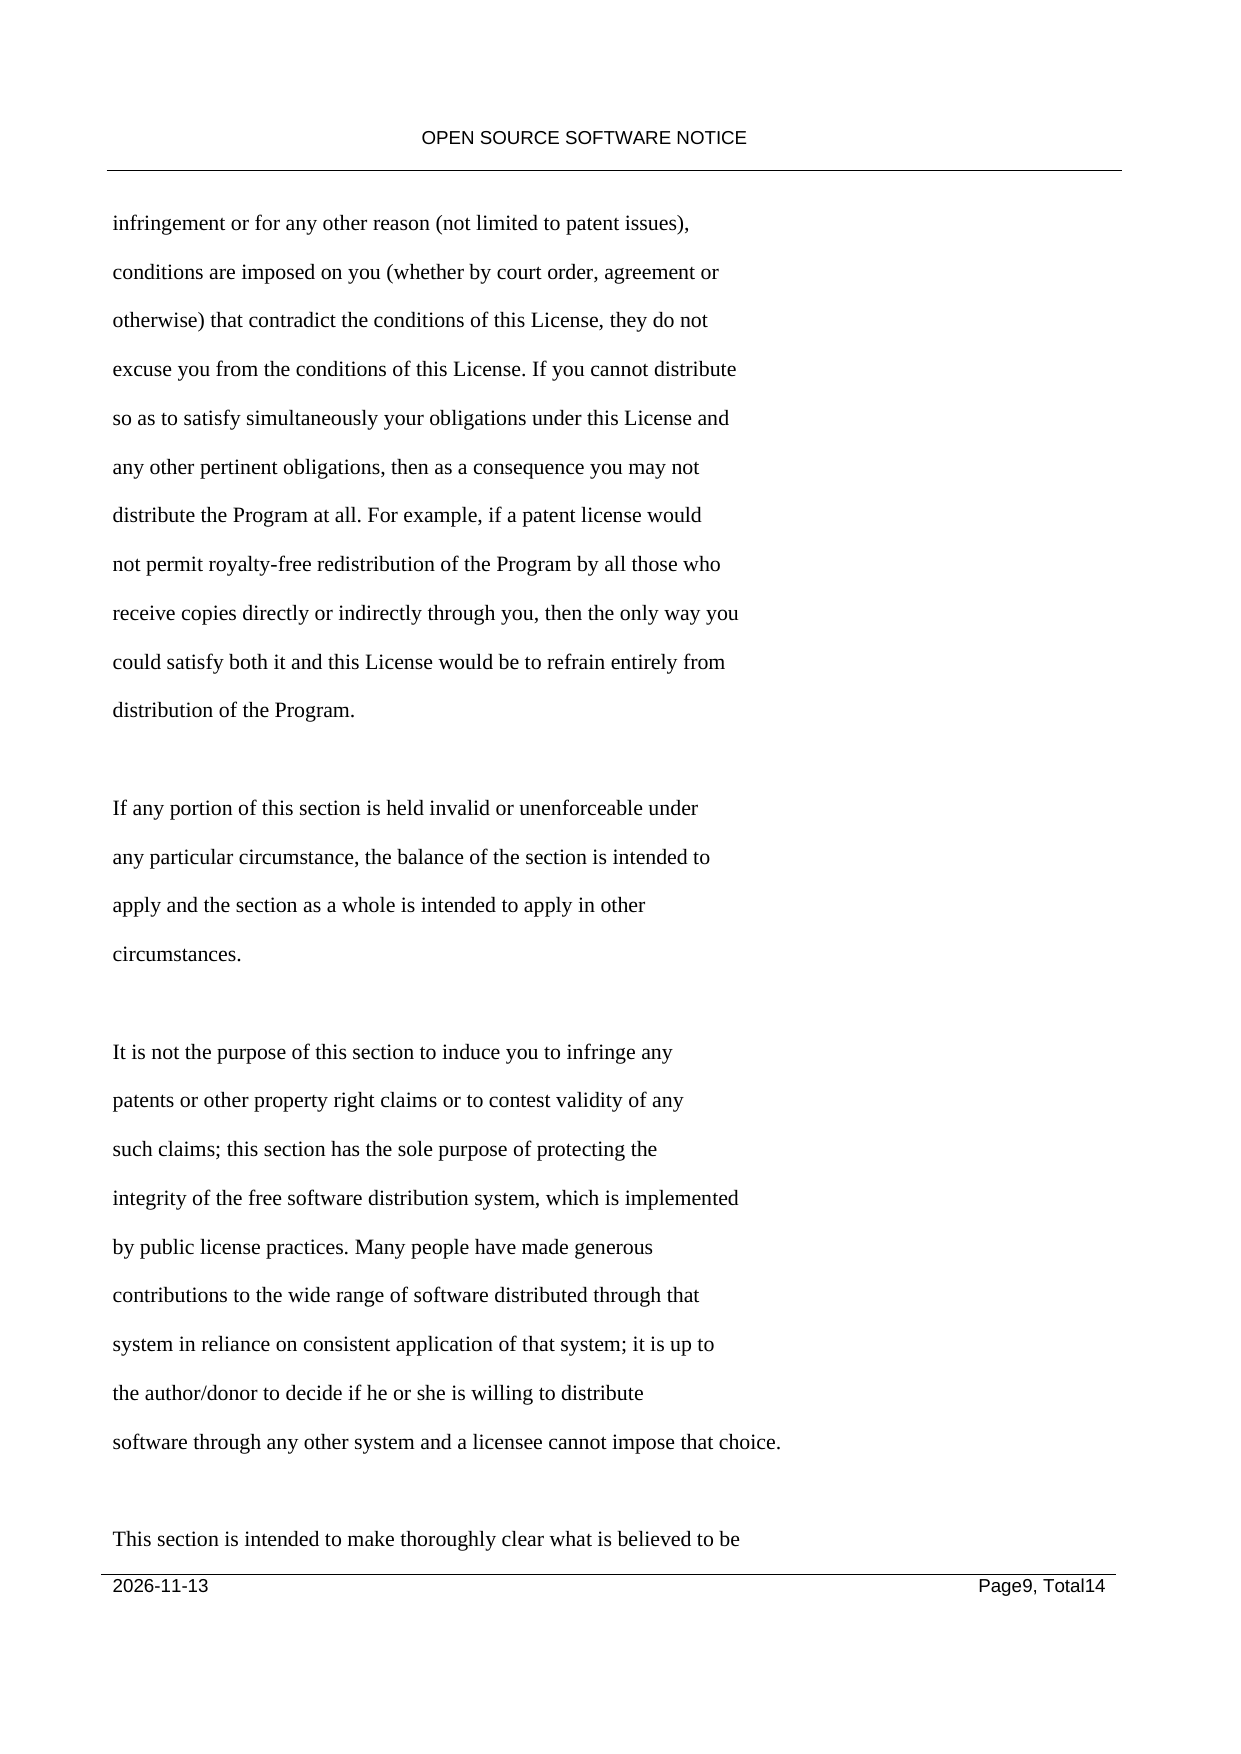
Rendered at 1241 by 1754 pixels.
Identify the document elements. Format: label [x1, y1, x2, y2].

text [112, 206, 1128, 1555]
